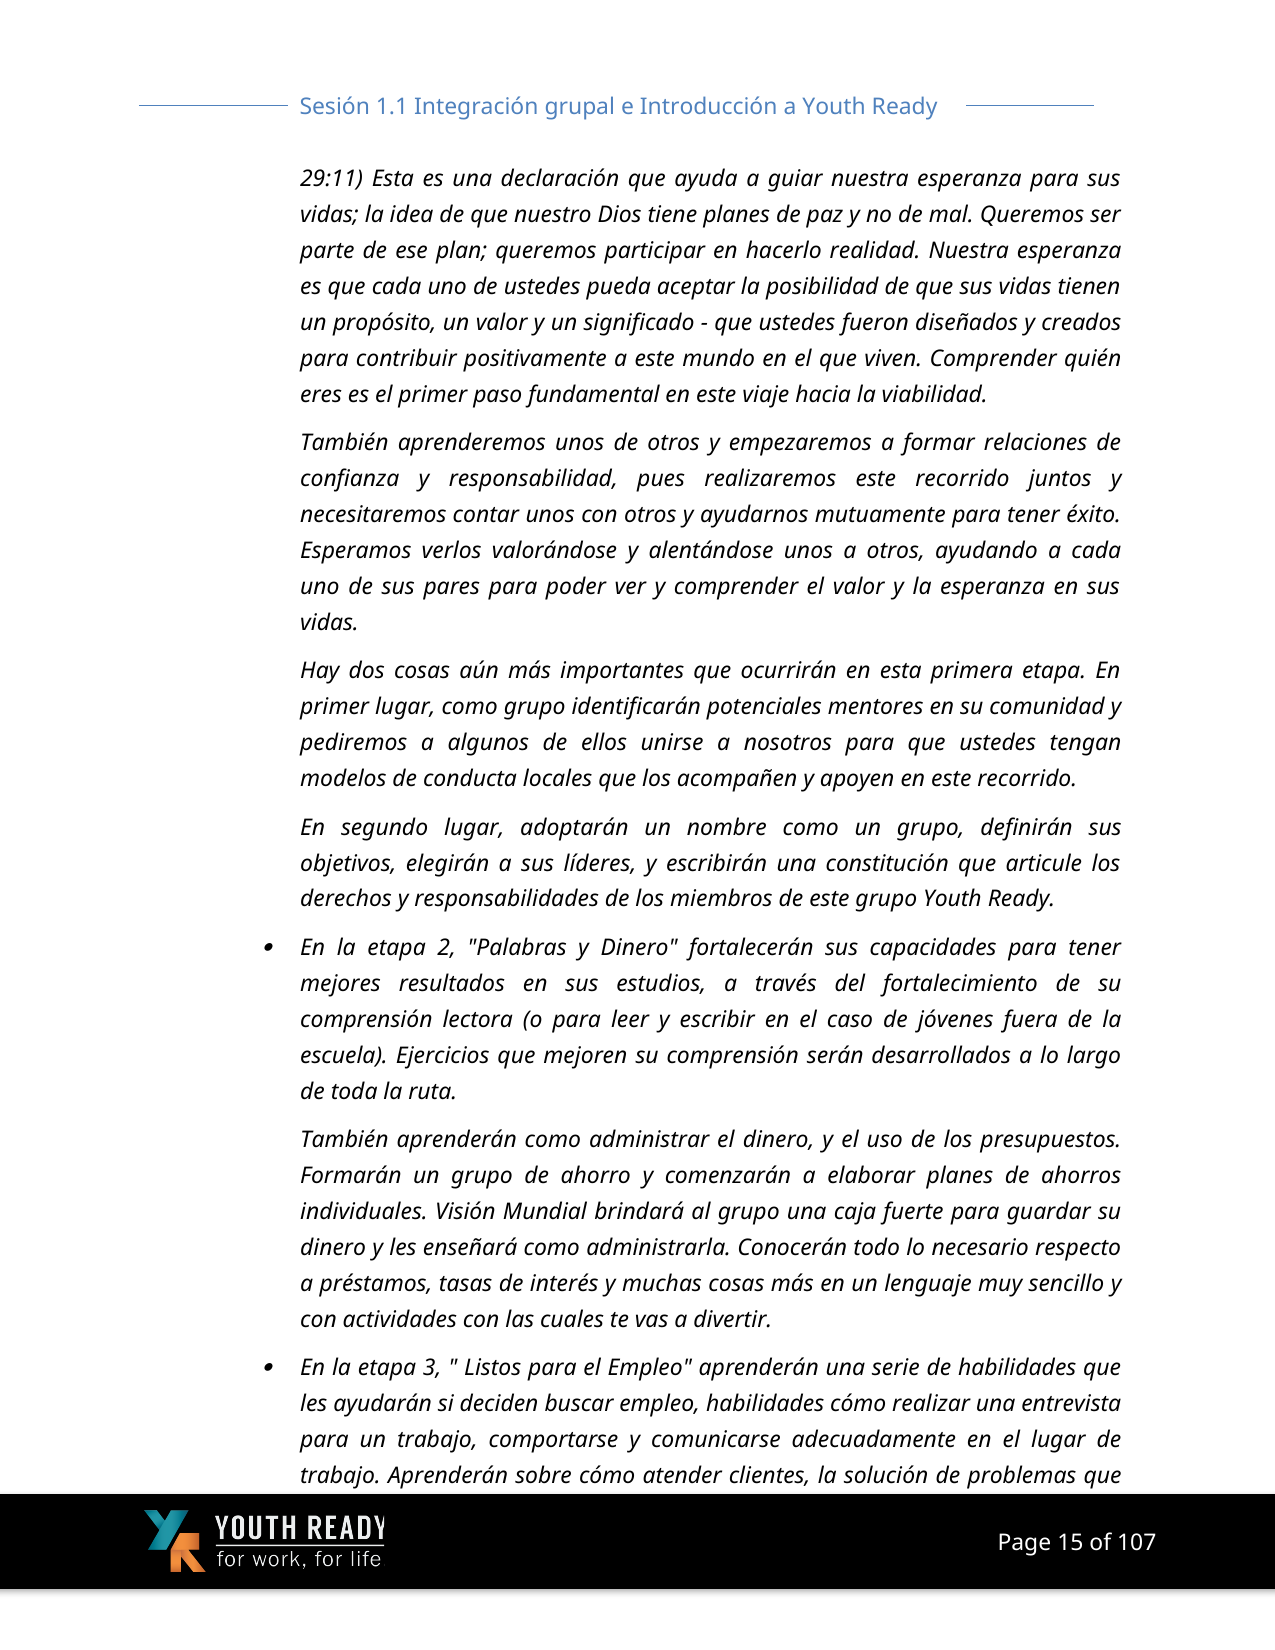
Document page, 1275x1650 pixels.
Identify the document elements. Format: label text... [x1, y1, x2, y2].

list Hay dos cosas aún más importantes que ocurrirán en esta primera etapa. En primer lugar, como grupo identificarán potenciales mentores en su comunidad y pediremos a algunos de ellos unirse a nosotros para que ustedes tengan modelos de conducta locales que los acompañen y apoyen en este recorrido. [300, 654, 1125, 793]
list En segundo lugar, adoptarán un nombre como un grupo, definirán sus objetivos, elegirán a sus líderes, y escribirán una constitución que articule los derechos y responsabilidades de los miembros de este grupo Youth Ready. [300, 811, 1125, 914]
list También aprenderemos unos de otros y empezaremos a formar relaciones de confianza y responsabilidad, pues realizaremos este recorrido juntos y necesitaremos contar unos con otros y ayudarnos mutuamente para tener éxito. Esperamos verlos valorándose y alentándose unos a otros, ayudando a cada uno de sus pares para poder ver y comprender el valor y la esperanza en sus vidas. [300, 426, 1125, 637]
picture [143, 1509, 384, 1572]
list En la etapa 2, "Palabras y Dinero" fortalecerán sus capacidades para tener mejores resultados en sus estudios, a través del fortalecimiento de su comprensión lectora (o para leer y escribir en el caso de jóvenes fuera de la escuela). Ejercicios que mejoren su comprensión serán desarrollados a lo largo de toda la ruta. [262, 931, 1125, 1106]
list También aprenderán como administrar el dinero, y el uso de los presupuestos. Formarán un grupo de ahorro y comenzarán a elaborar planes de ahorros individuales. Visión Mundial brindará al grupo una caja fuerte para guardar su dinero y les enseñará como administrarla. Conocerán todo lo necesario respecto a préstamos, tasas de interés y muchas cosas más en un lenguaje muy sencillo y con actividades con las cuales te vas a divertir. [300, 1123, 1125, 1334]
